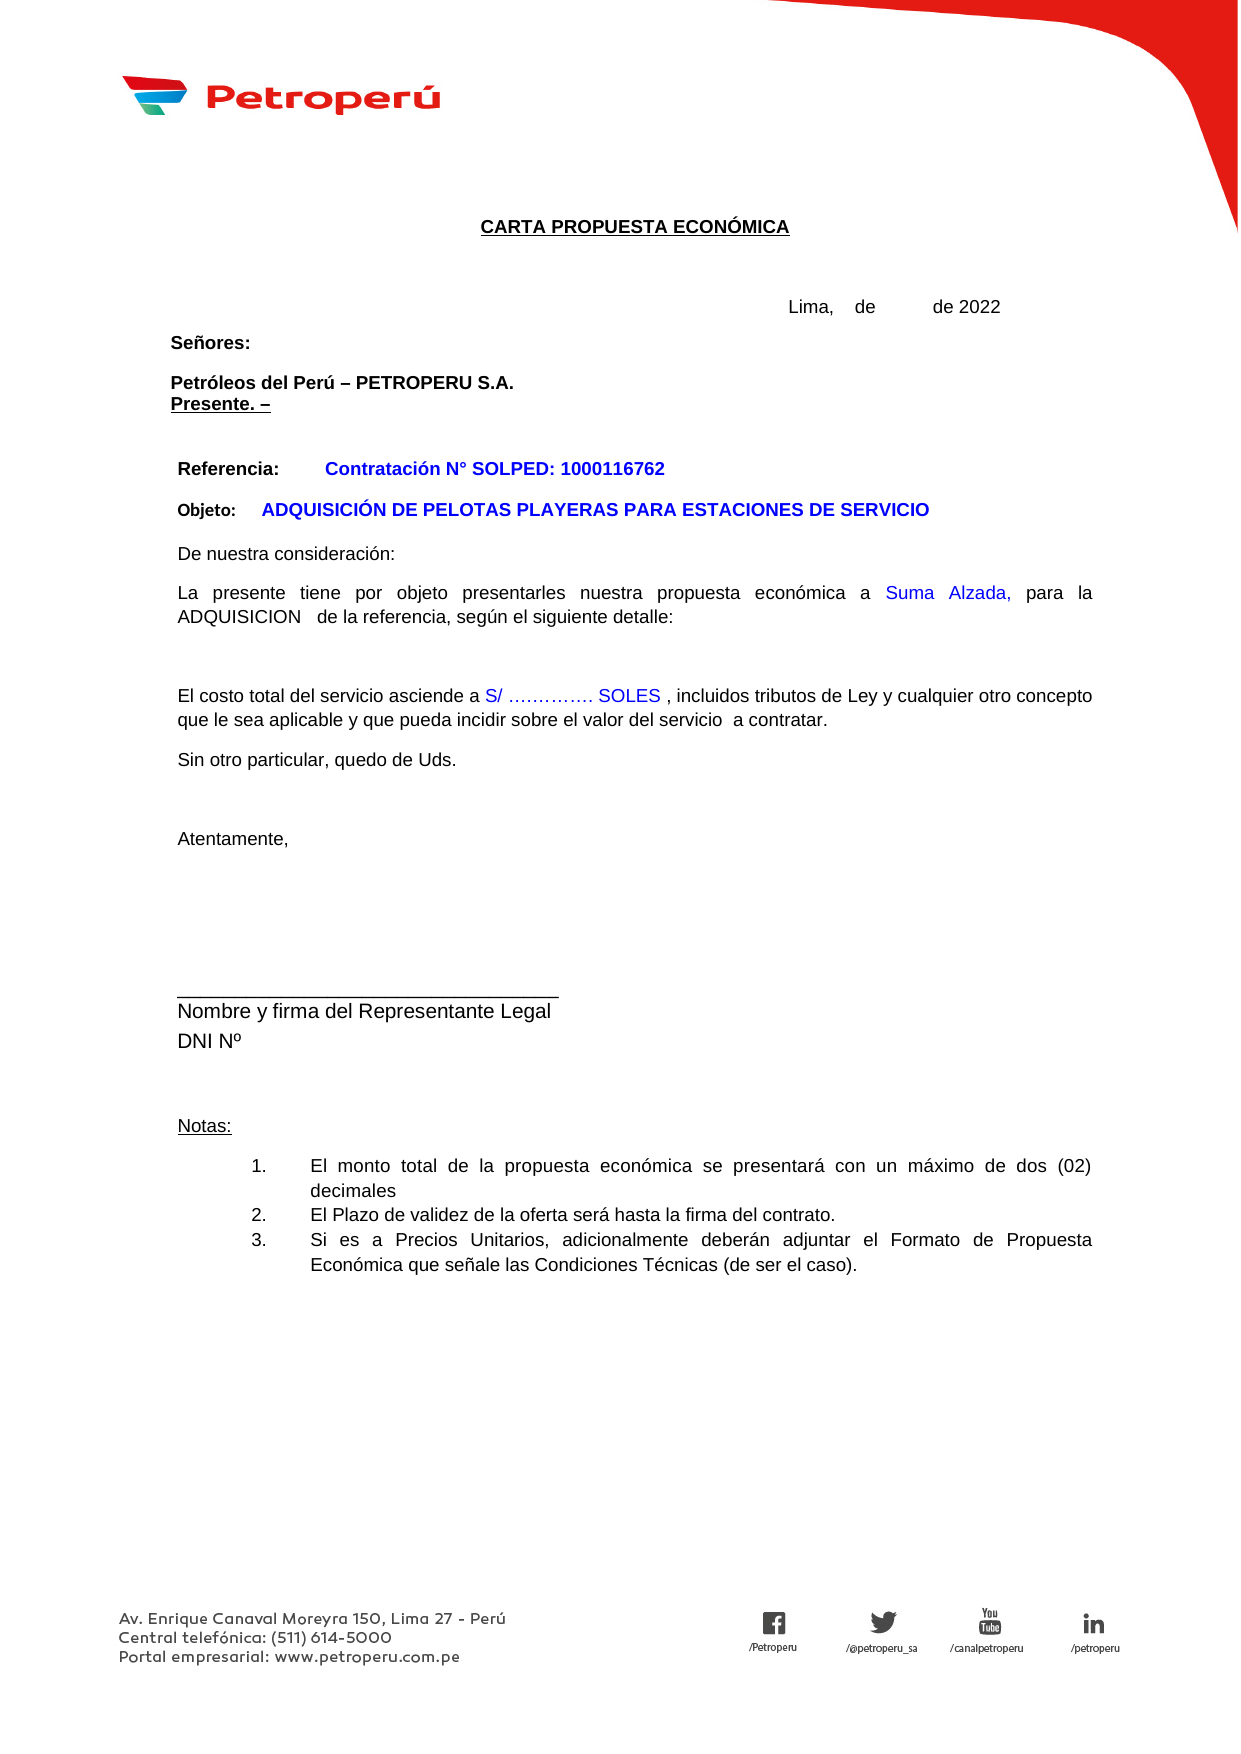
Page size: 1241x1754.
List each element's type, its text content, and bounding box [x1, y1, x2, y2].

picture [0, 1599, 1239, 1754]
list El monto total de la propuesta económica se presentará con un máximo de dos (02) decimales [251, 1155, 1093, 1201]
list Si es a Precios Unitarios, adicionalmente deberán adjuntar el Formato de Propuesta Económica que señale las Condiciones Técnicas (de ser el caso). [251, 1229, 1093, 1275]
text Atentamente, [177, 828, 1093, 850]
text De nuestra consideración: [177, 542, 1093, 564]
list El Plazo de validez de la oferta será hasta la firma del contrato. [251, 1204, 1093, 1226]
text Referencia: Contratación N° SOLPED: 1000116762 [177, 458, 1093, 479]
text CARTA PROPUESTA ECONÓMICA [177, 216, 1093, 238]
text Petróleos del Perú – PETROPERU S.A. [170, 372, 1090, 393]
text La presente tiene por objeto presentarles nuestra propuesta económica a Suma Alzada, para la ADQUISICION de la referencia, según el siguiente detalle: [177, 582, 1093, 627]
text Objeto: ADQUISICIÓN DE PELOTAS PLAYERAS PARA ESTACIONES DE SERVICIO [177, 498, 1093, 521]
picture [4, 0, 1238, 239]
text Señores: [170, 332, 1090, 353]
text Lima, de de 2022 [767, 296, 1090, 318]
text Sin otro particular, quedo de Uds. [177, 748, 1093, 770]
text El costo total del servicio asciende a S/ ….………. SOLES , incluidos tributos de Ley y cualquier otro concepto que le sea aplicable y que pueda incidir sobre el valor del servicio a contratar. [177, 685, 1093, 730]
text Presente. – [170, 393, 1090, 415]
text Notas: [177, 1115, 1093, 1136]
